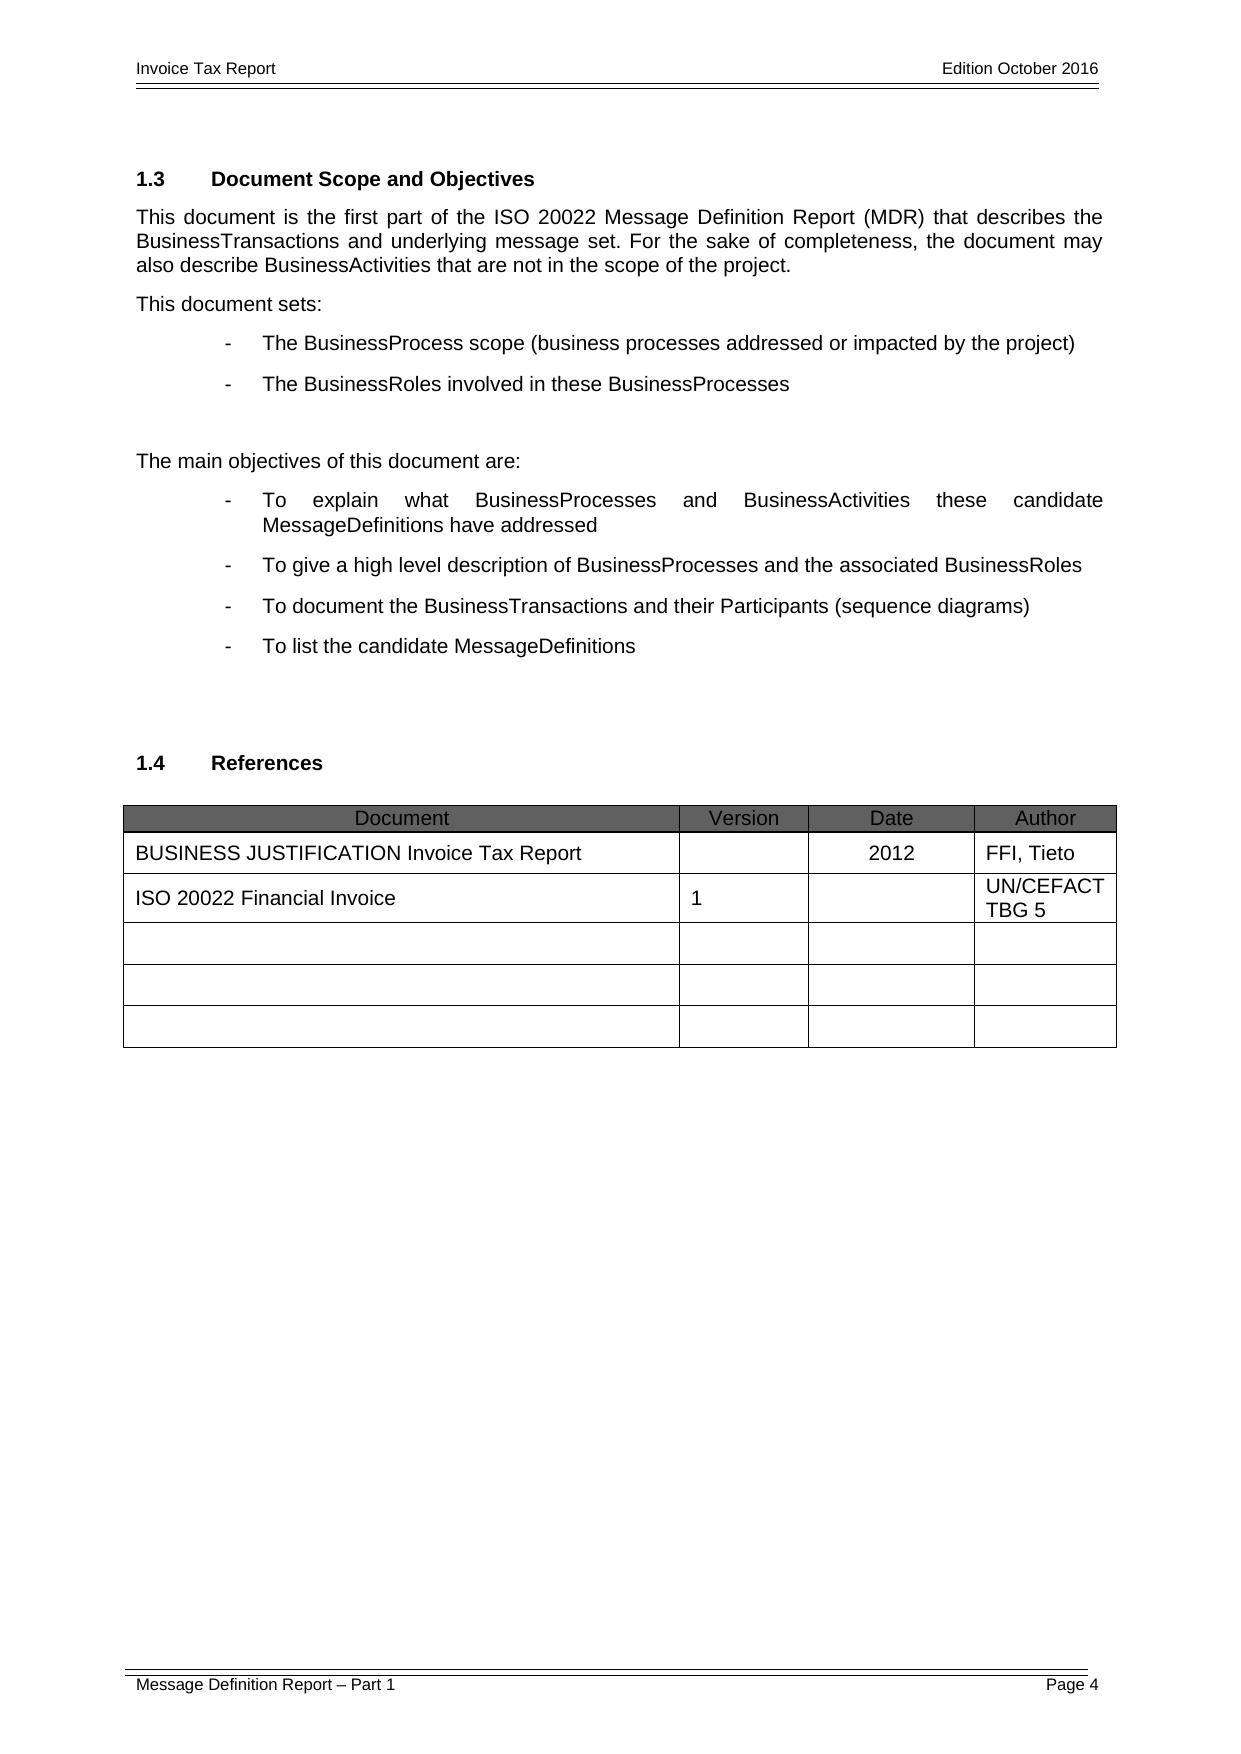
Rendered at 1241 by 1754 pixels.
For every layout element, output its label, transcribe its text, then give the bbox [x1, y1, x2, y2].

table_cell [680, 965, 808, 1005]
list To document the BusinessTransactions and their Participants (sequence diagrams) [224, 591, 1104, 619]
table_cell 2012 [809, 833, 974, 873]
list To give a high level description of BusinessProcesses and the associated BusinessRoles [224, 550, 1104, 578]
list To list the candidate MessageDefinitions [224, 632, 1104, 660]
table_cell [680, 833, 808, 873]
table_cell [975, 923, 1116, 964]
list The BusinessProcess scope (business processes addressed or impacted by the project) [224, 328, 1104, 356]
table_cell [809, 923, 974, 964]
table_cell FFI, Tieto [975, 833, 1116, 873]
table_cell [124, 1006, 679, 1047]
list The BusinessRoles involved in these BusinessProcesses [224, 369, 1104, 397]
table_header Version [680, 806, 808, 831]
table_cell [975, 1006, 1116, 1047]
table_cell [680, 1006, 808, 1047]
list To explain what BusinessProcesses and BusinessActivities these candidate MessageDefinitions have addressed [224, 485, 1104, 537]
subtitle References [136, 751, 1104, 775]
table_cell [975, 965, 1116, 1005]
table_cell ISO 20022 Financial Invoice [124, 874, 679, 922]
table_cell UN/CEFACT TBG 5 [975, 874, 1116, 922]
table_cell [809, 1006, 974, 1047]
subtitle Document Scope and Objectives [136, 167, 1104, 191]
table_header Author [975, 806, 1116, 831]
table_cell [124, 965, 679, 1005]
text The main objectives of this document are: [136, 448, 1104, 472]
text This document is the first part of the ISO 20022 Message Definition Report (MDR) that describes the BusinessTransactions and underlying message set. For the sake of completeness, the document may also describe BusinessActivities that are not in the scope of the project. [136, 205, 1104, 277]
table_cell 1 [680, 874, 808, 922]
table_cell [124, 923, 679, 964]
table_cell [809, 874, 974, 922]
table_header Date [809, 806, 974, 831]
table_cell [809, 965, 974, 1005]
table_cell [680, 923, 808, 964]
text This document sets: [136, 292, 1104, 316]
table_cell BUSINESS JUSTIFICATION Invoice Tax Report [124, 833, 679, 873]
table_header Document [124, 806, 679, 831]
